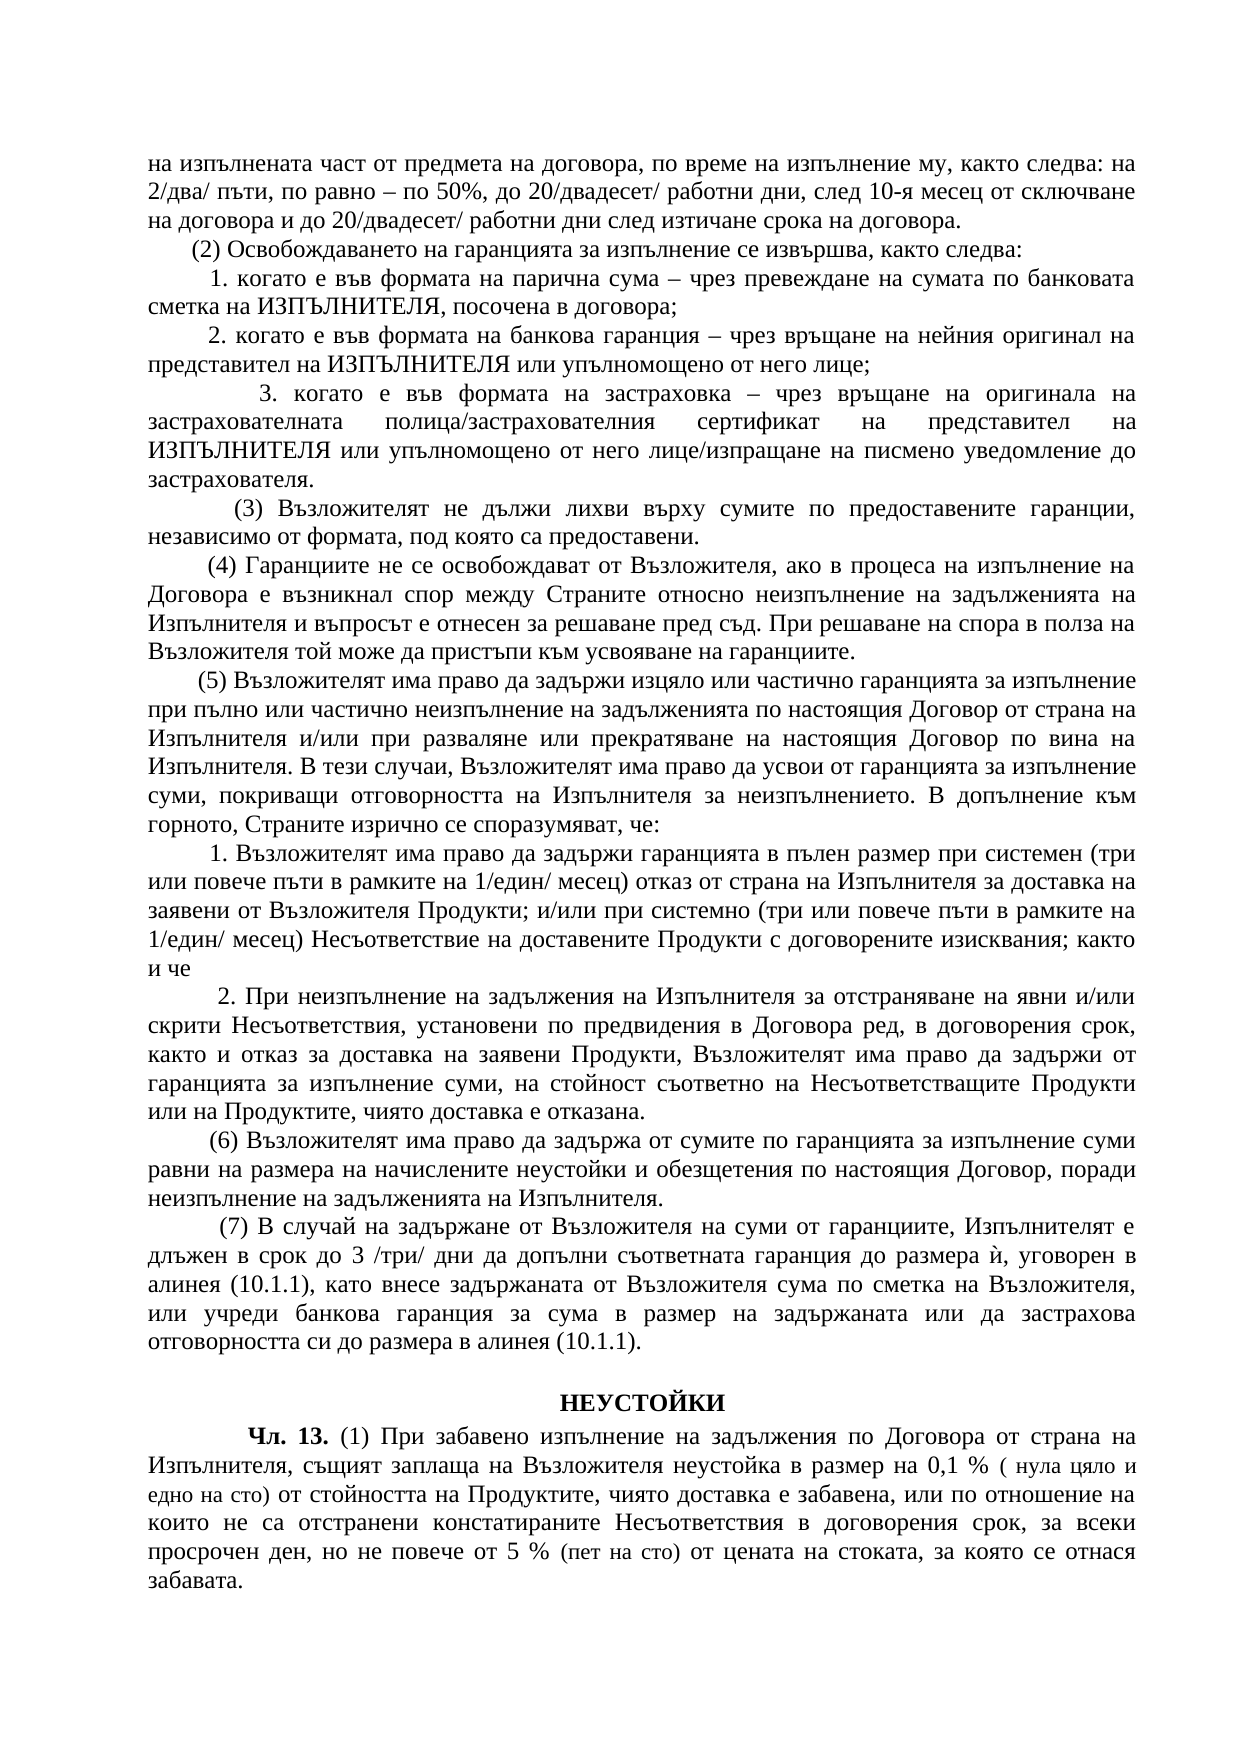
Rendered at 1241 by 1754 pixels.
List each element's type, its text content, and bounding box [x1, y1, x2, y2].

text (7) В случай на задържане от Възложителя на суми от гаранциите, Изпълнителят е длъжен в срок до 3 /три/ дни да допълни съответната гаранция до размера ѝ, уговорен в алинея (10.1.1), като внесе задържаната от Възложителя сума по сметка на Възложителя, или учреди банкова гаранция за сума в размер на задържаната или да застрахова отговорността си до размера в алинея (10.1.1). [148, 1211, 1137, 1355]
text (2) Освобождаването на гаранцията за изпълнение се извършва, както следва: [148, 234, 1137, 263]
text 2. когато е във формата на банкова гаранция – чрез връщане на нейния оригинал на представител на ИЗПЪЛНИТЕЛЯ или упълномощено от него лице; [148, 320, 1137, 378]
text (4) Гаранциите не се освобождават от Възложителя, ако в процеса на изпълнение на Договора е възникнал спор между Страните относно неизпълнение на задълженията на Изпълнителя и въпросът е отнесен за решаване пред съд. При решаване на спора в полза на Възложителя той може да пристъпи към усвояване на гаранциите. [148, 550, 1137, 665]
text Чл. 13. (1) При забавено изпълнение на задължения по Договора от страна на Изпълнителя, същият заплаща на Възложителя неустойка в размер на 0,1 % ( нула цяло и едно на сто) от стойността на Продуктите, чиято доставка е забавена, или по отношение на които не са отстранени констатираните Несъответствия в договорения срок, за всеки просрочен ден, но не повече от 5 % (пет на сто) от цената на стоката, за която се отнася забавата. [148, 1421, 1137, 1594]
text (3) Възложителят не дължи лихви върху сумите по предоставените гаранции, независимо от формата, под която са предоставени. [148, 493, 1137, 550]
text 1. когато е във формата на парична сума – чрез превеждане на сумата по банковата сметка на ИЗПЪЛНИТЕЛЯ, посочена в договора; [148, 263, 1137, 320]
text НЕУСТОЙКИ [148, 1388, 1137, 1417]
text 2. При неизпълнение на задължения на Изпълнителя за отстраняване на явни и/или скрити Несъответствия, установени по предвидения в Договора ред, в договорения срок, както и отказ за доставка на заявени Продукти, Възложителят има право да задържи от гаранцията за изпълнение суми, на стойност съответно на Несъответстващите Продукти или на Продуктите, чиято доставка е отказана. [148, 981, 1137, 1125]
text 3. когато е във формата на застраховка – чрез връщане на оригинала на застрахователната полица/застрахователния сертификат на представител на ИЗПЪЛНИТЕЛЯ или упълномощено от него лице/изпращане на писмено уведомление до застрахователя. [148, 378, 1137, 493]
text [148, 148, 1137, 234]
text (5) Възложителят има право да задържи изцяло или частично гаранцията за изпълнение при пълно или частично неизпълнение на задълженията по настоящия Договор от страна на Изпълнителя и/или при разваляне или прекратяване на настоящия Договор по вина на Изпълнителя. В тези случаи, Възложителят има право да усвои от гаранцията за изпълнение суми, покриващи отговорността на Изпълнителя за неизпълнението. В допълнение към горното, Страните изрично се споразумяват, че: [148, 665, 1137, 838]
text 1. Възложителят има право да задържи гаранцията в пълен размер при системен (три или повече пъти в рамките на 1/един/ месец) отказ от страна на Изпълнителя за доставка на заявени от Възложителя Продукти; и/или при системно (три или повече пъти в рамките на 1/един/ месец) Несъответствие на доставените Продукти с договорените изисквания; както и че [148, 838, 1137, 981]
text (6) Възложителят има право да задържа от сумите по гаранцията за изпълнение суми равни на размера на начислените неустойки и обезщетения по настоящия Договор, поради неизпълнение на задълженията на Изпълнителя. [148, 1125, 1137, 1211]
